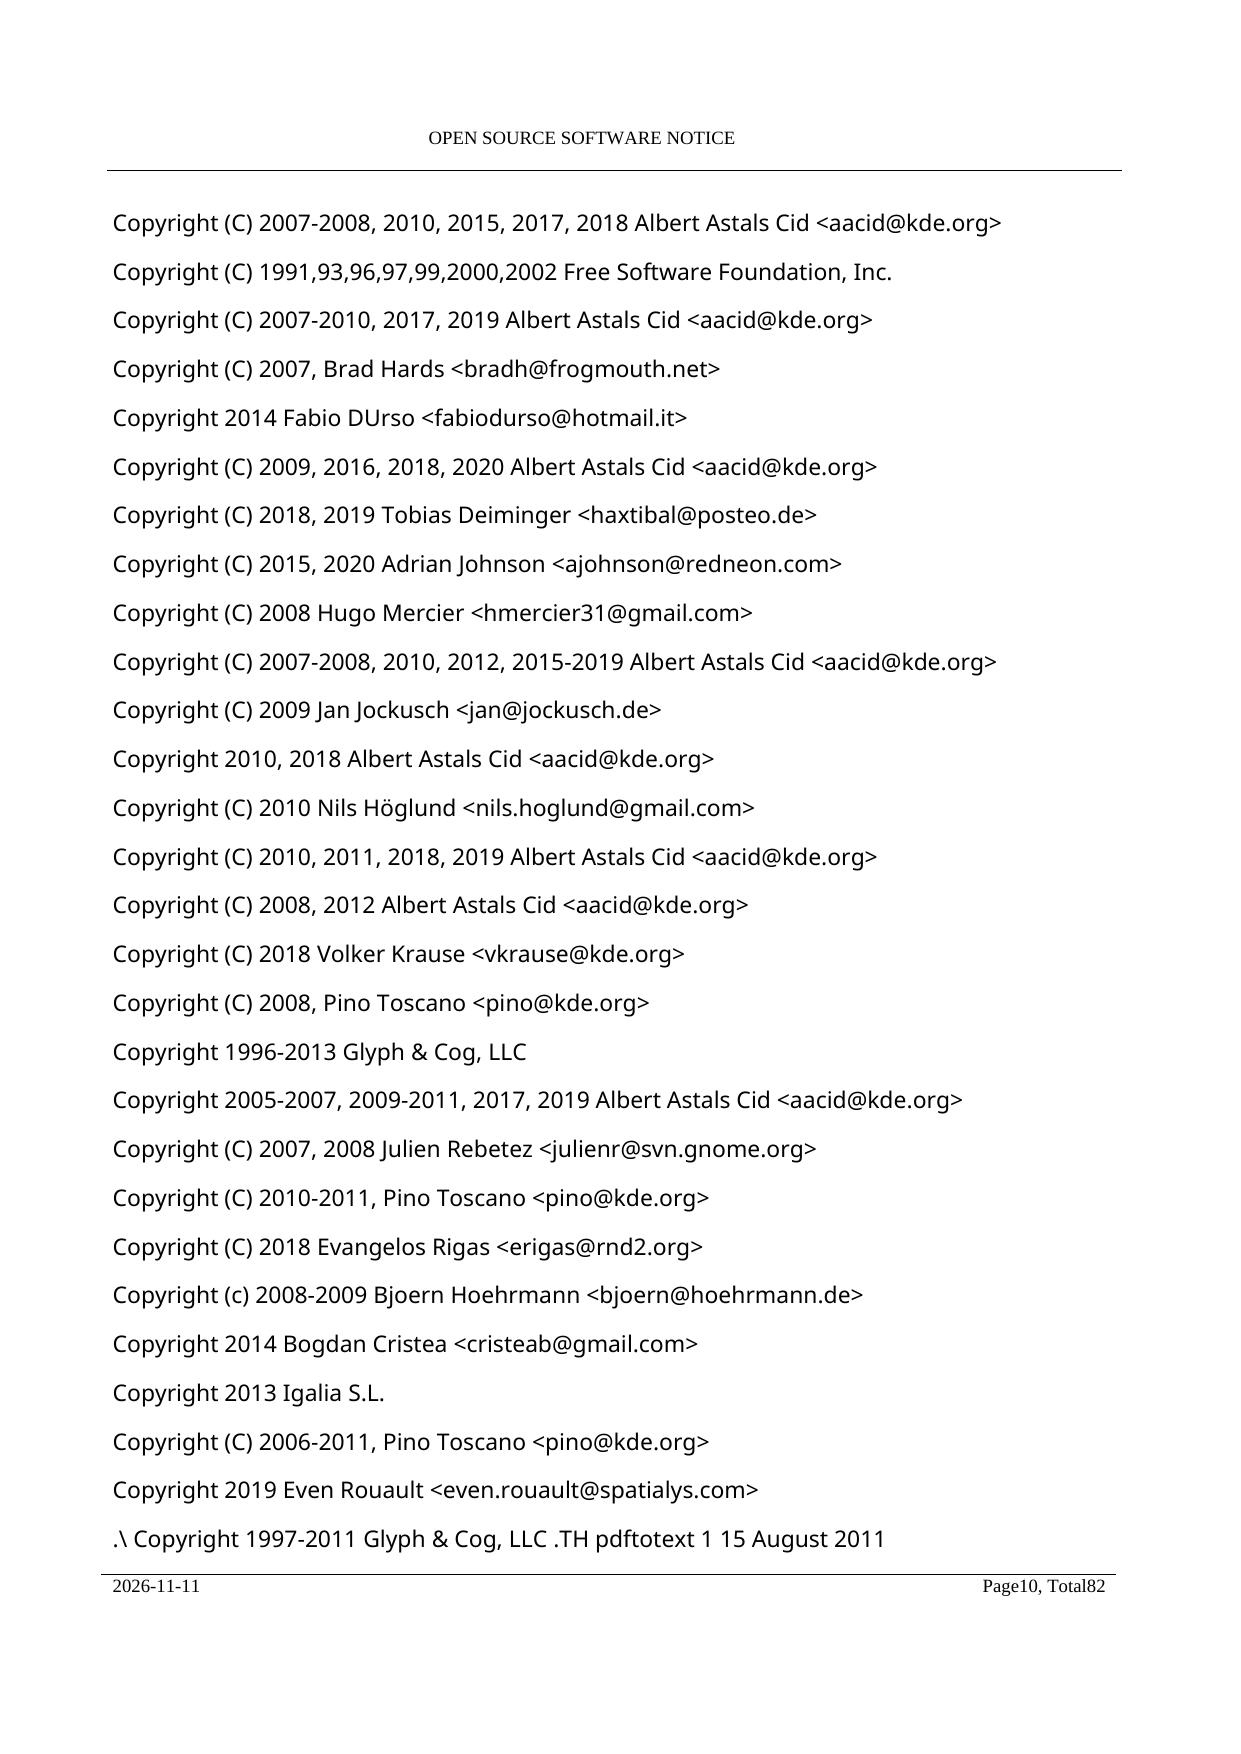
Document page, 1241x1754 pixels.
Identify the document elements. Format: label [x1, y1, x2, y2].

text [112, 206, 1128, 1555]
